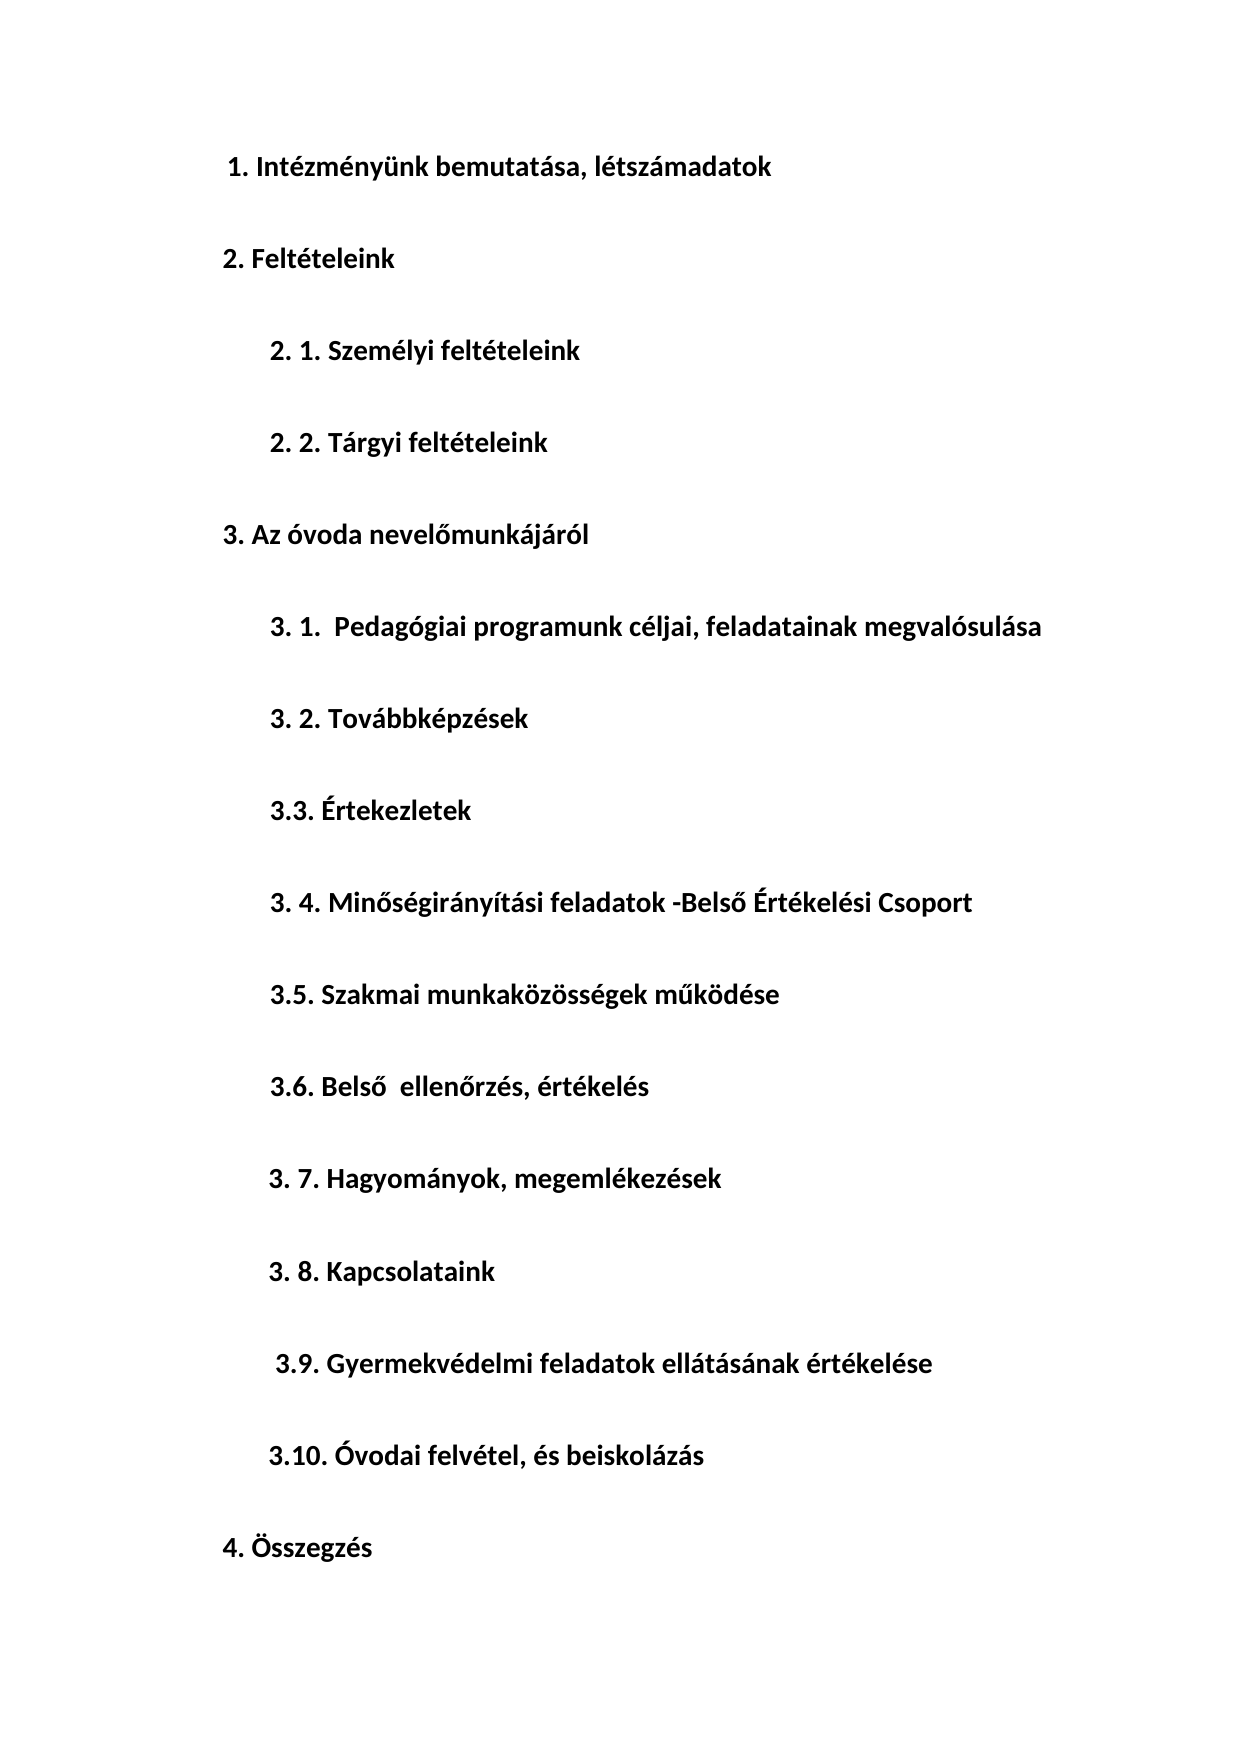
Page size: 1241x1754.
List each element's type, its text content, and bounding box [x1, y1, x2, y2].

text 3.3. Értekezletek [269, 792, 1093, 828]
text 3.10. Óvodai felvétel, és beiskolázás [222, 1437, 1093, 1472]
text 1. Intézményünk bemutatása, létszámadatok [148, 148, 1093, 183]
text 3.6. Belső ellenőrzés, értékelés [269, 1068, 1093, 1104]
text 4. Összegzés [222, 1529, 1093, 1564]
text 2. 2. Tárgyi feltételeink [185, 424, 1093, 459]
text 3. 7. Hagyományok, megemlékezések [222, 1161, 1093, 1196]
text 3. 1. Pedagógiai programunk céljai, feladatainak megvalósulása [269, 608, 1093, 644]
text 3. Az óvoda nevelőmunkájáról [222, 516, 1093, 552]
text 2. Feltételeink [222, 240, 1093, 275]
text 2. 1. Személyi feltételeink [185, 332, 1093, 367]
text 3. 8. Kapcsolataink [222, 1253, 1093, 1288]
text 3. 4. Minőségirányítási feladatok -Belső Értékelési Csoport [269, 884, 1093, 920]
text 3.5. Szakmai munkaközösségek működése [269, 976, 1093, 1012]
text 3. 2. Továbbképzések [269, 700, 1093, 736]
text 3.9. Gyermekvédelmi feladatok ellátásának értékelése [222, 1345, 1093, 1380]
